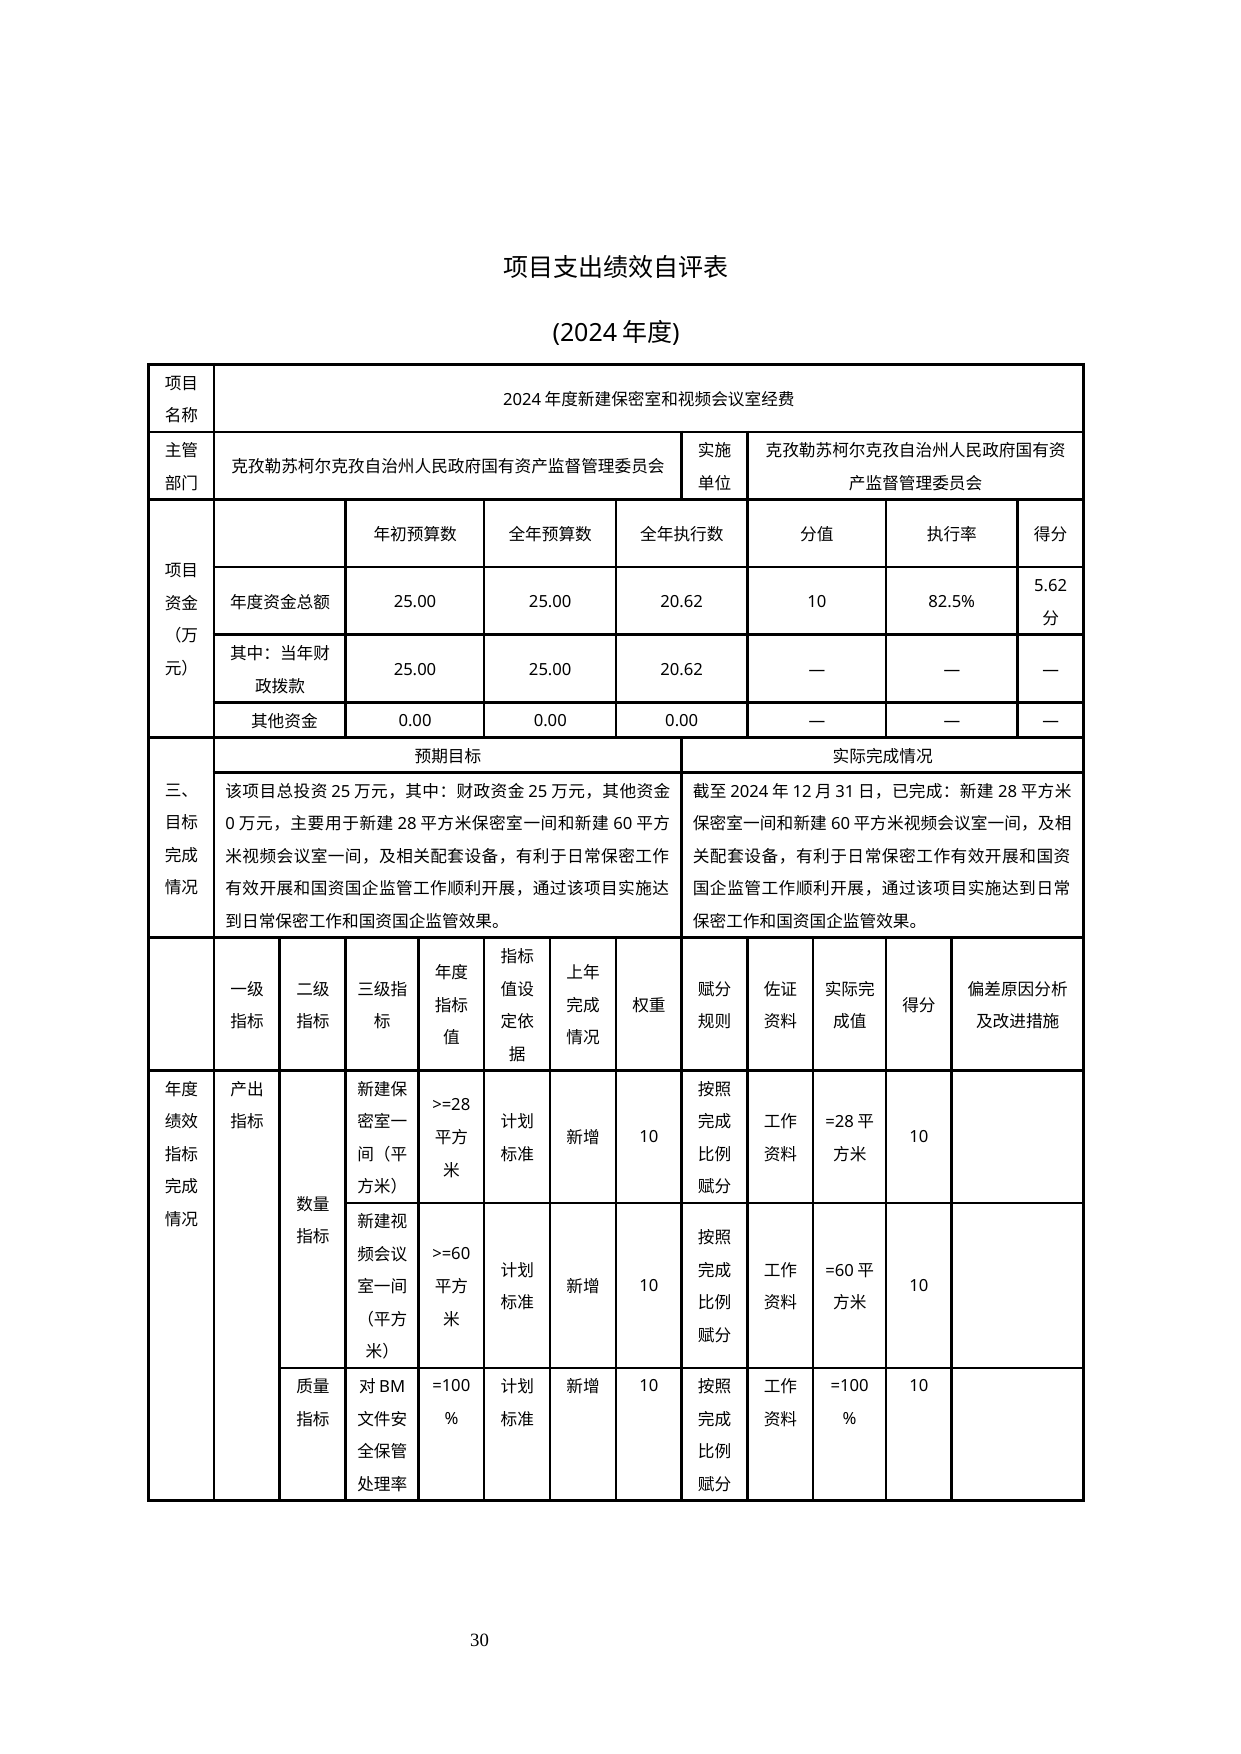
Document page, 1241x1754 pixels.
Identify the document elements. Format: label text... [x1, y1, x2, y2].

table_cell 10 [617, 1204, 680, 1367]
table_cell 按照完成比例赋分 [683, 1369, 746, 1499]
table_cell 按照完成比例赋分 [683, 1204, 746, 1367]
table_cell 三级指标 [347, 939, 417, 1069]
table_cell 一级指标 [215, 939, 278, 1069]
table_cell 新增 [551, 1072, 615, 1201]
table_cell 其中：当年财政拨款 [215, 636, 344, 701]
table_cell 克孜勒苏柯尔克孜自治州人民政府国有资产监督管理委员会 [215, 433, 680, 498]
table_cell >=60平方米 [420, 1204, 483, 1367]
table_cell 10 [617, 1072, 680, 1201]
table_cell 新建保密室一间（平方米） [347, 1072, 417, 1201]
table_cell [953, 1369, 1082, 1499]
table_cell [953, 1204, 1082, 1367]
table_header 项目支出绩效自评表 [148, 233, 1083, 298]
table_cell 执行率 [887, 501, 1016, 566]
table_cell — [887, 704, 1016, 736]
table_cell 5.62分 [1019, 568, 1082, 633]
table_cell 质量指标 [281, 1369, 344, 1499]
table_cell 年度绩效指标完成情况 [150, 1072, 213, 1499]
table_cell 按照完成比例赋分 [683, 1072, 746, 1201]
table_cell 实施单位 [683, 433, 746, 498]
table_cell 新增 [551, 1204, 615, 1367]
table_cell 三、目标完成情况 [150, 739, 213, 936]
table_cell 25.00 [485, 636, 615, 701]
table_cell 产出指标 [215, 1072, 278, 1499]
table_cell 全年预算数 [485, 501, 615, 566]
table_cell 计划标准 [485, 1204, 549, 1367]
table_cell 实际完成情况 [683, 739, 1082, 771]
table_cell — [1019, 704, 1082, 736]
table_cell =60平方米 [814, 1204, 885, 1367]
table_cell 对BM文件安全保管处理率（%） [347, 1369, 417, 1499]
table_cell 项目资金 （万元） [150, 501, 213, 736]
table_cell >=28平方米 [420, 1072, 483, 1201]
table_cell 20.62 [617, 568, 746, 633]
table_cell 0.00 [485, 704, 615, 736]
table_cell 赋分规则 [683, 939, 746, 1069]
table_cell 年初预算数 [347, 501, 483, 566]
table_cell =100% [420, 1369, 483, 1499]
table_cell 10 [887, 1369, 950, 1499]
table_cell 0.00 [347, 704, 483, 736]
table_cell — [749, 636, 885, 701]
table_cell 上年完成情况 [551, 939, 615, 1069]
table_cell =28平方米 [814, 1072, 885, 1201]
table_cell 实际完成值 [814, 939, 885, 1069]
table_cell 25.00 [347, 636, 483, 701]
table_cell 得分 [887, 939, 950, 1069]
table_cell 截至2024年12月31日，已完成：新建28平方米保密室一间和新建60平方米视频会议室一间，及相关配套设备，有利于日常保密工作有效开展和国资国企监管工作顺利开展，通过该项目实施达到日常保密工作和国资国企监管效果。 [683, 774, 1082, 936]
table_cell — [887, 636, 1016, 701]
table_cell 20.62 [617, 636, 746, 701]
table_cell 权重 [617, 939, 680, 1069]
table_cell 10 [617, 1369, 680, 1499]
table_cell 25.00 [485, 568, 615, 633]
table_cell 10 [749, 568, 885, 633]
table_cell 项目名称 [150, 366, 213, 431]
table_cell (2024年度) [148, 298, 1083, 363]
table_cell — [1019, 636, 1082, 701]
table_cell 计划标准 [485, 1072, 549, 1201]
table_cell 分值 [749, 501, 885, 566]
table_cell 数量指标 [281, 1072, 344, 1367]
table_cell 工作资料 [749, 1369, 812, 1499]
table_cell [953, 1072, 1082, 1201]
table_cell 全年执行数 [617, 501, 746, 566]
table_cell 82.5% [887, 568, 1016, 633]
table_cell 得分 [1019, 501, 1082, 566]
table_cell 该项目总投资25万元，其中：财政资金25万元，其他资金0万元，主要用于新建28平方米保密室一间和新建60平方米视频会议室一间，及相关配套设备，有利于日常保密工作有效开展和国资国企监管工作顺利开展，通过该项目实施达到日常保密工作和国资国企监管效果。 [215, 774, 680, 936]
table_cell 工作资料 [749, 1072, 812, 1201]
table_cell 主管部门 [150, 433, 213, 498]
table_cell 年度资金总额 [215, 568, 344, 633]
table_cell 计划标准 [485, 1369, 549, 1499]
table_cell 偏差原因分析及改进措施 [953, 939, 1082, 1069]
table_cell 其他资金 [215, 704, 344, 736]
table_cell — [749, 704, 885, 736]
table_cell 10 [887, 1204, 950, 1367]
table_cell 二级指标 [281, 939, 344, 1069]
table_cell 25.00 [347, 568, 483, 633]
table_cell 新建视频会议室一间（平方米） [347, 1204, 417, 1367]
table_cell 指标值设定依据 [485, 939, 549, 1069]
table_cell 克孜勒苏柯尔克孜自治州人民政府国有资产监督管理委员会 [749, 433, 1082, 498]
table_cell 2024年度新建保密室和视频会议室经费 [215, 366, 1082, 431]
table_cell =100% [814, 1369, 885, 1499]
table_cell [150, 939, 213, 1069]
table_cell 10 [887, 1072, 950, 1201]
table_cell 新增 [551, 1369, 615, 1499]
table_cell 工作资料 [749, 1204, 812, 1367]
table_cell 佐证资料 [749, 939, 812, 1069]
table_cell 年度指标值 [420, 939, 483, 1069]
table_cell 0.00 [617, 704, 746, 736]
table_cell 预期目标 [215, 739, 680, 771]
table_cell [215, 501, 344, 566]
